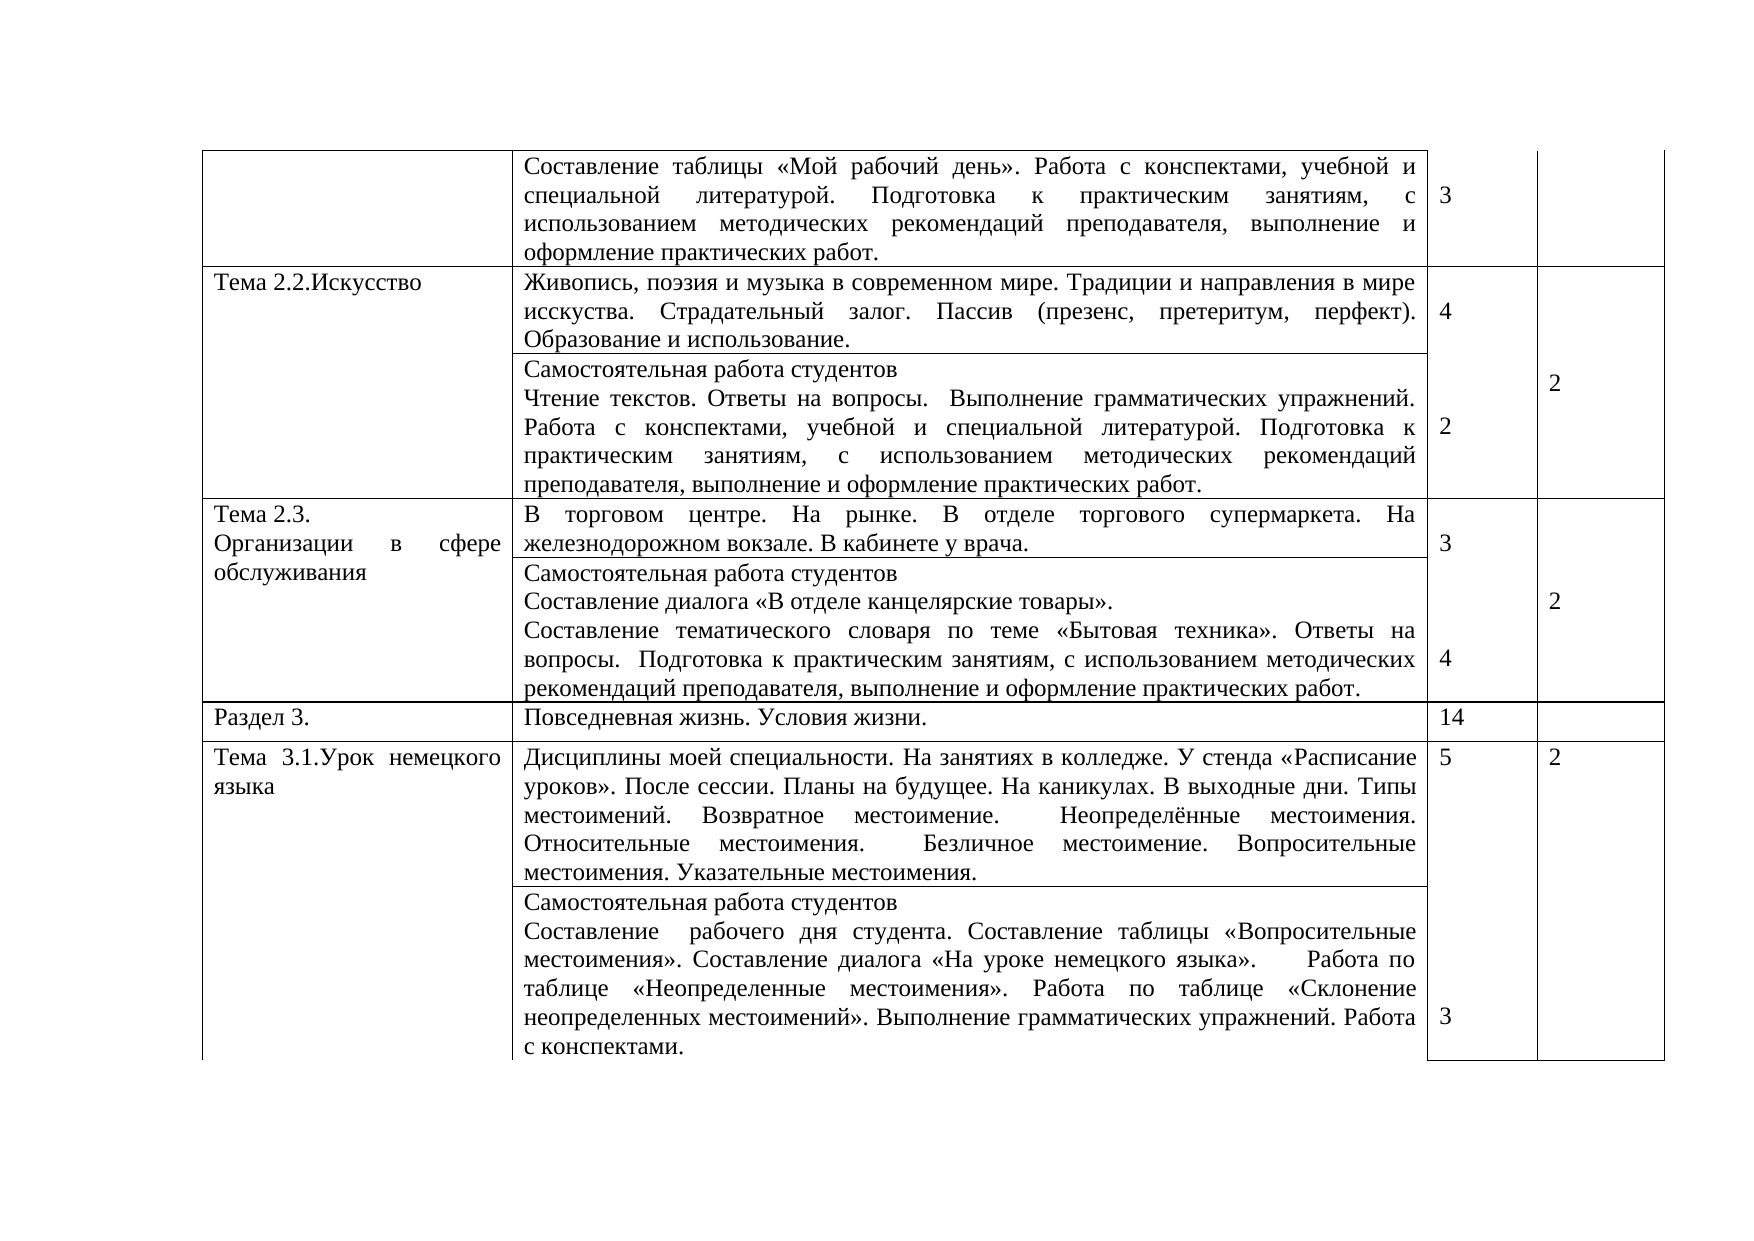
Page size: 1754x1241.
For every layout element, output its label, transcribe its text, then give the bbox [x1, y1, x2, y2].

table_cell Самостоятельная работа студентов Чтение текстов. Ответы на вопросы. Выполнение грамматических упражнений. Работа с конспектами, учебной и специальной литературой. Подготовка к практическим занятиям, с использованием методических рекомендаций преподавателя, выполнение и оформление практических работ. [513, 354, 1427, 498]
table_cell 2 [1538, 267, 1664, 498]
table_cell В торговом центре. На рынке. В отделе торгового супермаркета. На железнодорожном вокзале. В кабинете у врача. [513, 499, 1427, 557]
table_cell Самостоятельная работа студентов Составление рабочего дня студента. Составление таблицы «Вопросительные местоимения». Составление диалога «На уроке немецкого языка». Работа по таблице «Неопределенные местоимения». Работа по таблице «Склонение неопределенных местоимений». Выполнение грамматических упражнений. Работа с конспектами. [513, 887, 1427, 1059]
table_cell 3 4 [1428, 499, 1537, 701]
table_cell Тема 2.3. Организации в сфере обслуживания [203, 499, 512, 701]
table_cell Тема 3.1.Урок немецкого языка [203, 742, 512, 1059]
table_cell Самостоятельная работа студентов Составление диалога «В отделе канцелярские товары». Составление тематического словаря по теме «Бытовая техника». Ответы на вопросы. Подготовка к практическим занятиям, с использованием методических рекомендаций преподавателя, выполнение и оформление практических работ. [513, 558, 1427, 701]
table_cell Повседневная жизнь. Условия жизни. [513, 703, 1427, 741]
table_cell [1538, 703, 1664, 741]
table_cell 14 [1428, 703, 1537, 741]
table_cell Раздел 3. [203, 703, 512, 741]
table_cell 2 [1538, 742, 1664, 1059]
table_cell 4 2 [1428, 267, 1537, 498]
table_cell 2 [1538, 499, 1664, 701]
table_cell Живопись, поэзия и музыка в современном мире. Традиции и направления в мире исскуства. Страдательный залог. Пассив (презенс, претеритум, перфект). Образование и использование. [513, 267, 1427, 353]
table_cell Дисциплины моей специальности. На занятиях в колледже. У стенда «Расписание уроков». После сессии. Планы на будущее. На каникулах. В выходные дни. Типы местоимений. Возвратное местоимение. Неопределённые местоимения. Относительные местоимения. Безличное местоимение. Вопросительные местоимения. Указательные местоимения. [513, 742, 1427, 886]
table_cell 5 3 [1428, 742, 1537, 1059]
table_cell Тема 2.2.Искусство [203, 267, 512, 498]
